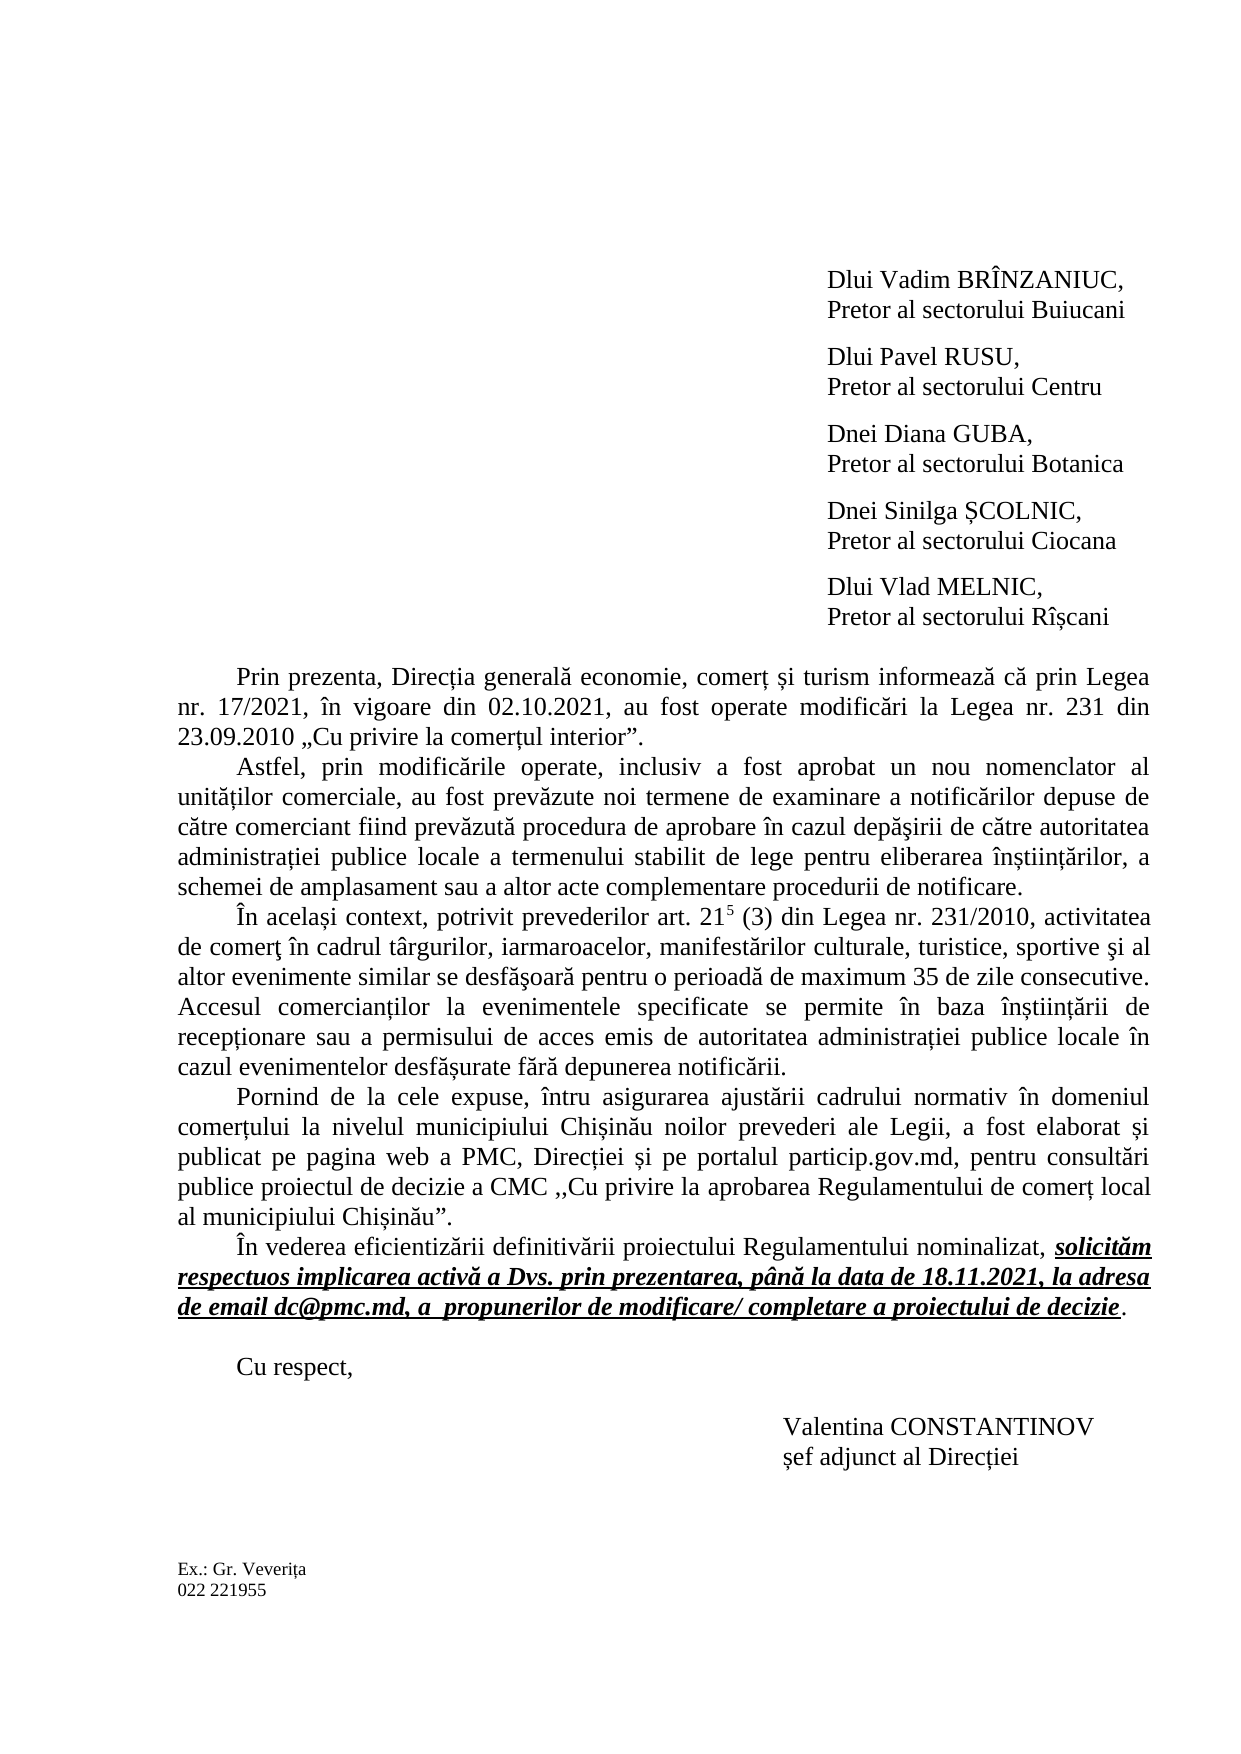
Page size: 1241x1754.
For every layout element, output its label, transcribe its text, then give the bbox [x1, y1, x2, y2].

text Pornind de la cele expuse, întru asigurarea ajustării cadrului normativ în domeniul comerțului la nivelul municipiului Chișinău noilor prevederi ale Legii, a fost elaborat și publicat pe pagina web a PMC, Direcției și pe portalul particip.gov.md, pentru consultări publice proiectul de decizie a CMC ,,Cu privire la aprobarea Regulamentului de comerț local al municipiului Chișinău”. [177, 1081, 1152, 1231]
text În același context, potrivit prevederilor art. 215 (3) din Legea nr. 231/2010, activitatea de comerţ în cadrul târgurilor, iarmaroacelor, manifestărilor culturale, turistice, sportive şi al altor evenimente similar se desfăşoară pentru o perioadă de maximum 35 de zile consecutive. Accesul comercianților la evenimentele specificate se permite în baza înștiințării de recepționare sau a permisului de acces emis de autoritatea administrației publice locale în cazul evenimentelor desfășurate fără depunerea notificării. [177, 901, 1152, 1081]
text Valentina CONSTANTINOV [177, 1411, 1152, 1441]
text șef adjunct al Direcției [177, 1441, 1152, 1471]
text Dnei Diana GUBA, [177, 418, 1152, 448]
text Pretor al sectorului Botanica [177, 448, 1152, 478]
text Dlui Pavel RUSU, [177, 341, 1152, 371]
text Prin prezenta, Direcția generală economie, comerț și turism informează că prin Legea nr. 17/2021, în vigoare din 02.10.2021, au fost operate modificări la Legea nr. 231 din 23.09.2010 „Cu privire la comerțul interior”. [177, 661, 1152, 751]
text Pretor al sectorului Ciocana [177, 525, 1152, 555]
text Pretor al sectorului Rîșcani [177, 601, 1152, 631]
text În vederea eficientizării definitivării proiectului Regulamentului nominalizat, solicităm respectuos implicarea activă a Dvs. prin prezentarea, până la data de 18.11.2021, la adresa de email dc@pmc.md, a propunerilor de modificare/ completare a proiectului de decizie. [177, 1231, 1152, 1321]
text 022 221955 [177, 1579, 1152, 1601]
text Cu respect, [177, 1351, 1152, 1381]
text Pretor al sectorului Buiucani [177, 294, 1152, 324]
text Dlui Vadim BRÎNZANIUC, [177, 264, 1152, 294]
text Dnei Sinilga ȘCOLNIC, [177, 495, 1152, 525]
text Ex.: Gr. Veverița [177, 1558, 1152, 1579]
text Pretor al sectorului Centru [177, 371, 1152, 401]
text Dlui Vlad MELNIC, [177, 571, 1152, 601]
text Astfel, prin modificările operate, inclusiv a fost aprobat un nou nomenclator al unităților comerciale, au fost prevăzute noi termene de examinare a notificărilor depuse de către comerciant fiind prevăzută procedura de aprobare în cazul depăşirii de către autoritatea administrației publice locale a termenului stabilit de lege pentru eliberarea înștiințărilor, a schemei de amplasament sau a altor acte complementare procedurii de notificare. [177, 751, 1152, 901]
